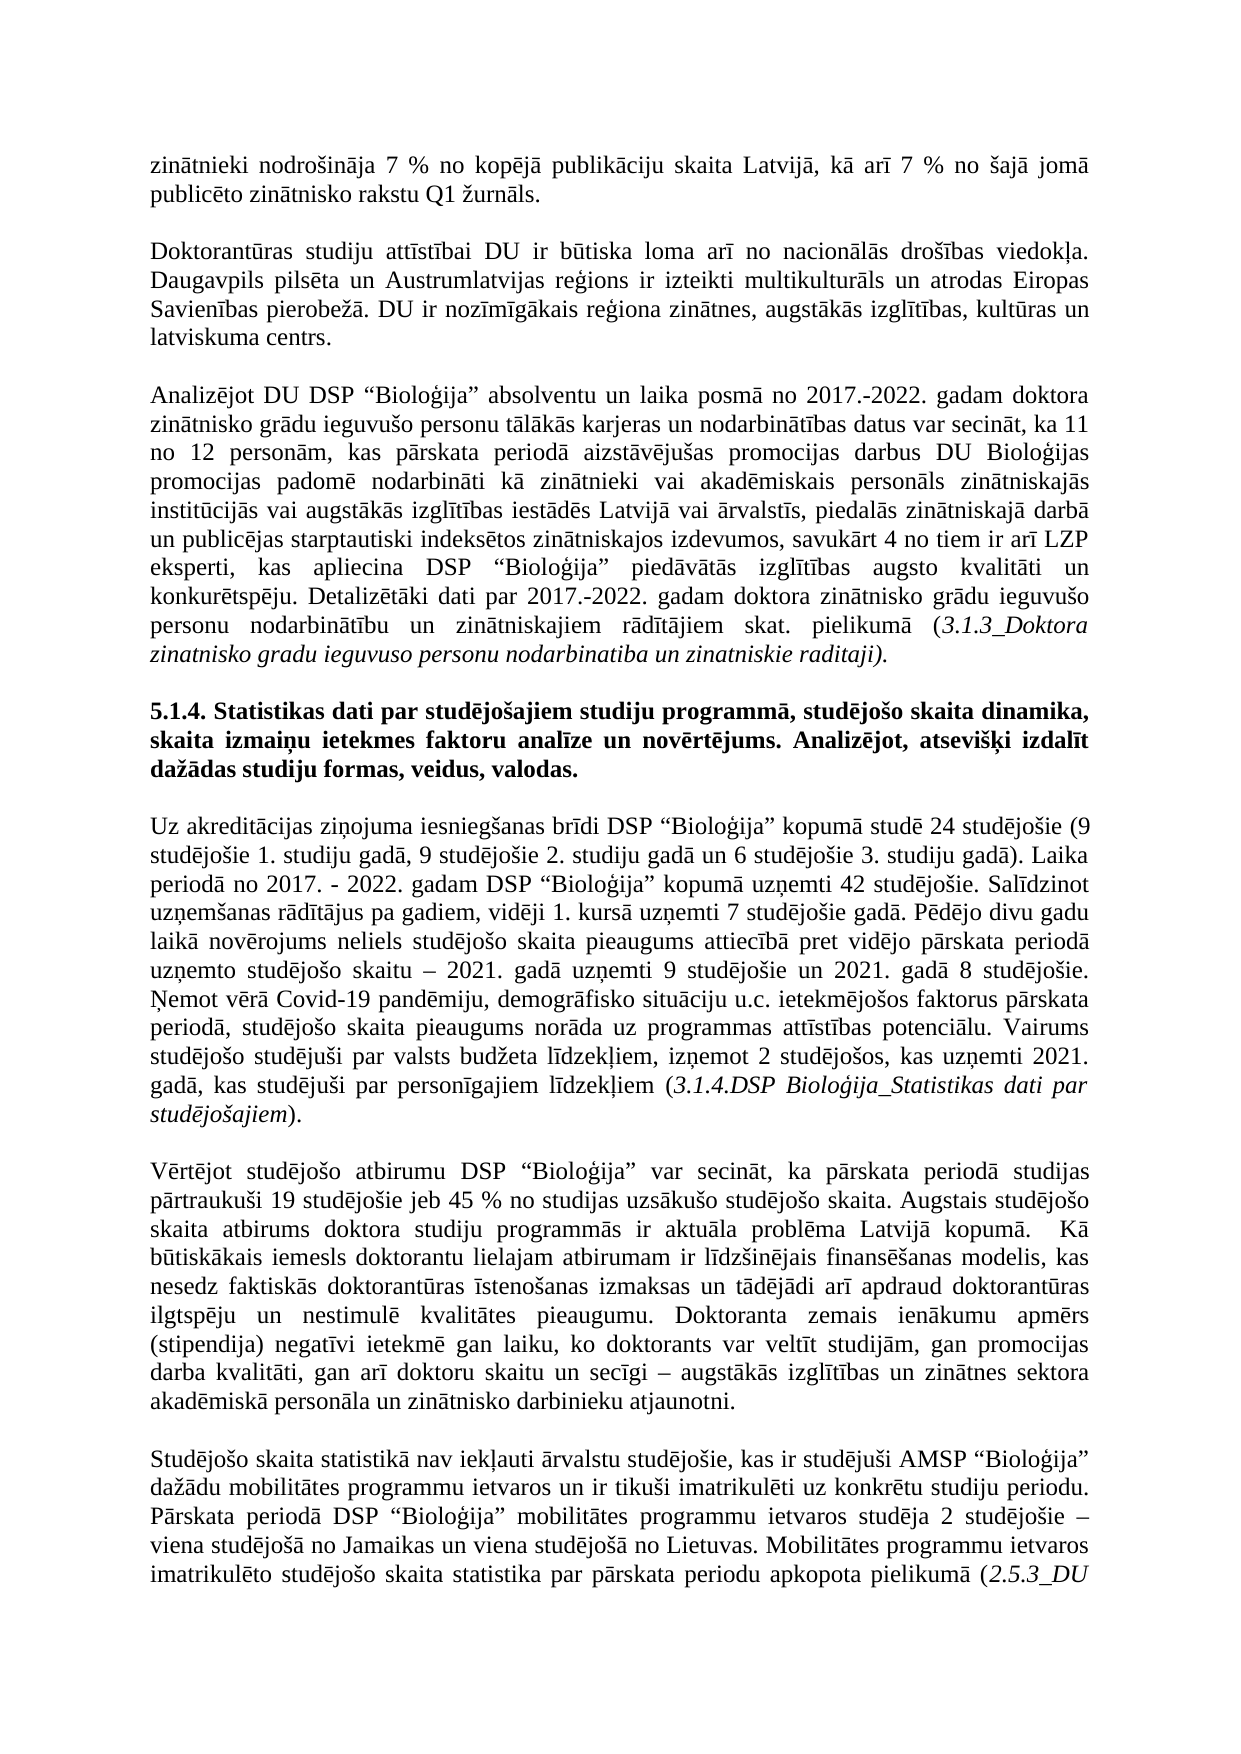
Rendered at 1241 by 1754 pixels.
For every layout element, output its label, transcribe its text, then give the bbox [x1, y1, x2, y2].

text Doktorantūras studiju attīstībai DU ir būtiska loma arī no nacionālās drošības viedokļa. Daugavpils pilsēta un Austrumlatvijas reģions ir izteikti multikulturāls un atrodas Eiropas Savienības pierobežā. DU ir nozīmīgākais reģiona zinātnes, augstākās izglītības, kultūras un latviskuma centrs. [150, 236, 1090, 351]
text Uz akreditācijas ziņojuma iesniegšanas brīdi DSP “Bioloģija” kopumā studē 24 studējošie (9 studējošie 1. studiju gadā, 9 studējošie 2. studiju gadā un 6 studējošie 3. studiju gadā). Laika periodā no 2017. - 2022. gadam DSP “Bioloģija” kopumā uzņemti 42 studējošie. Salīdzinot uzņemšanas rādītājus pa gadiem, vidēji 1. kursā uzņemti 7 studējošie gadā. Pēdējo divu gadu laikā novērojums neliels studējošo skaita pieaugums attiecībā pret vidējo pārskata periodā uzņemto studējošo skaitu – 2021. gadā uzņemti 9 studējošie un 2021. gadā 8 studējošie. Ņemot vērā Covid-19 pandēmiju, demogrāfisko situāciju u.c. ietekmējošos faktorus pārskata periodā, studējošo skaita pieaugums norāda uz programmas attīstības potenciālu. Vairums studējošo studējuši par valsts budžeta līdzekļiem, izņemot 2 studējošos, kas uzņemti 2021. gadā, kas studējuši par personīgajiem līdzekļiem (3.1.4.DSP Bioloģija_Statistikas dati par studējošajiem). [150, 811, 1090, 1127]
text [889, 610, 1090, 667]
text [150, 150, 1090, 207]
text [150, 1444, 1090, 1587]
text Vērtējot studējošo atbirumu DSP “Bioloģija” var secināt, ka pārskata periodā studijas pārtraukuši 19 studējošie jeb 45 % no studijas uzsākušo studējošo skaita. Augstais studējošo skaita atbirums doktora studiju programmās ir aktuāla problēma Latvijā kopumā. Kā būtiskākais iemesls doktorantu lielajam atbirumam ir līdzšinējais finansēšanas modelis, kas nesedz faktiskās doktorantūras īstenošanas izmaksas un tādējādi arī apdraud doktorantūras ilgtspēju un nestimulē kvalitātes pieaugumu. Doktoranta zemais ienākumu apmērs (stipendija) negatīvi ietekmē gan laiku, ko doktorants var veltīt studijām, gan promocijas darba kvalitāti, gan arī doktoru skaitu un secīgi – augstākās izglītības un zinātnes sektora akadēmiskā personāla un zinātnisko darbinieku atjaunotni. [150, 1156, 1090, 1415]
text 5.1.4. Statistikas dati par studējošajiem studiju programmā, studējošo skaita dinamika, skaita izmaiņu ietekmes faktoru analīze un novērtējums. Analizējot, atsevišķi izdalīt dažādas studiju formas, veidus, valodas. [150, 696, 1090, 782]
